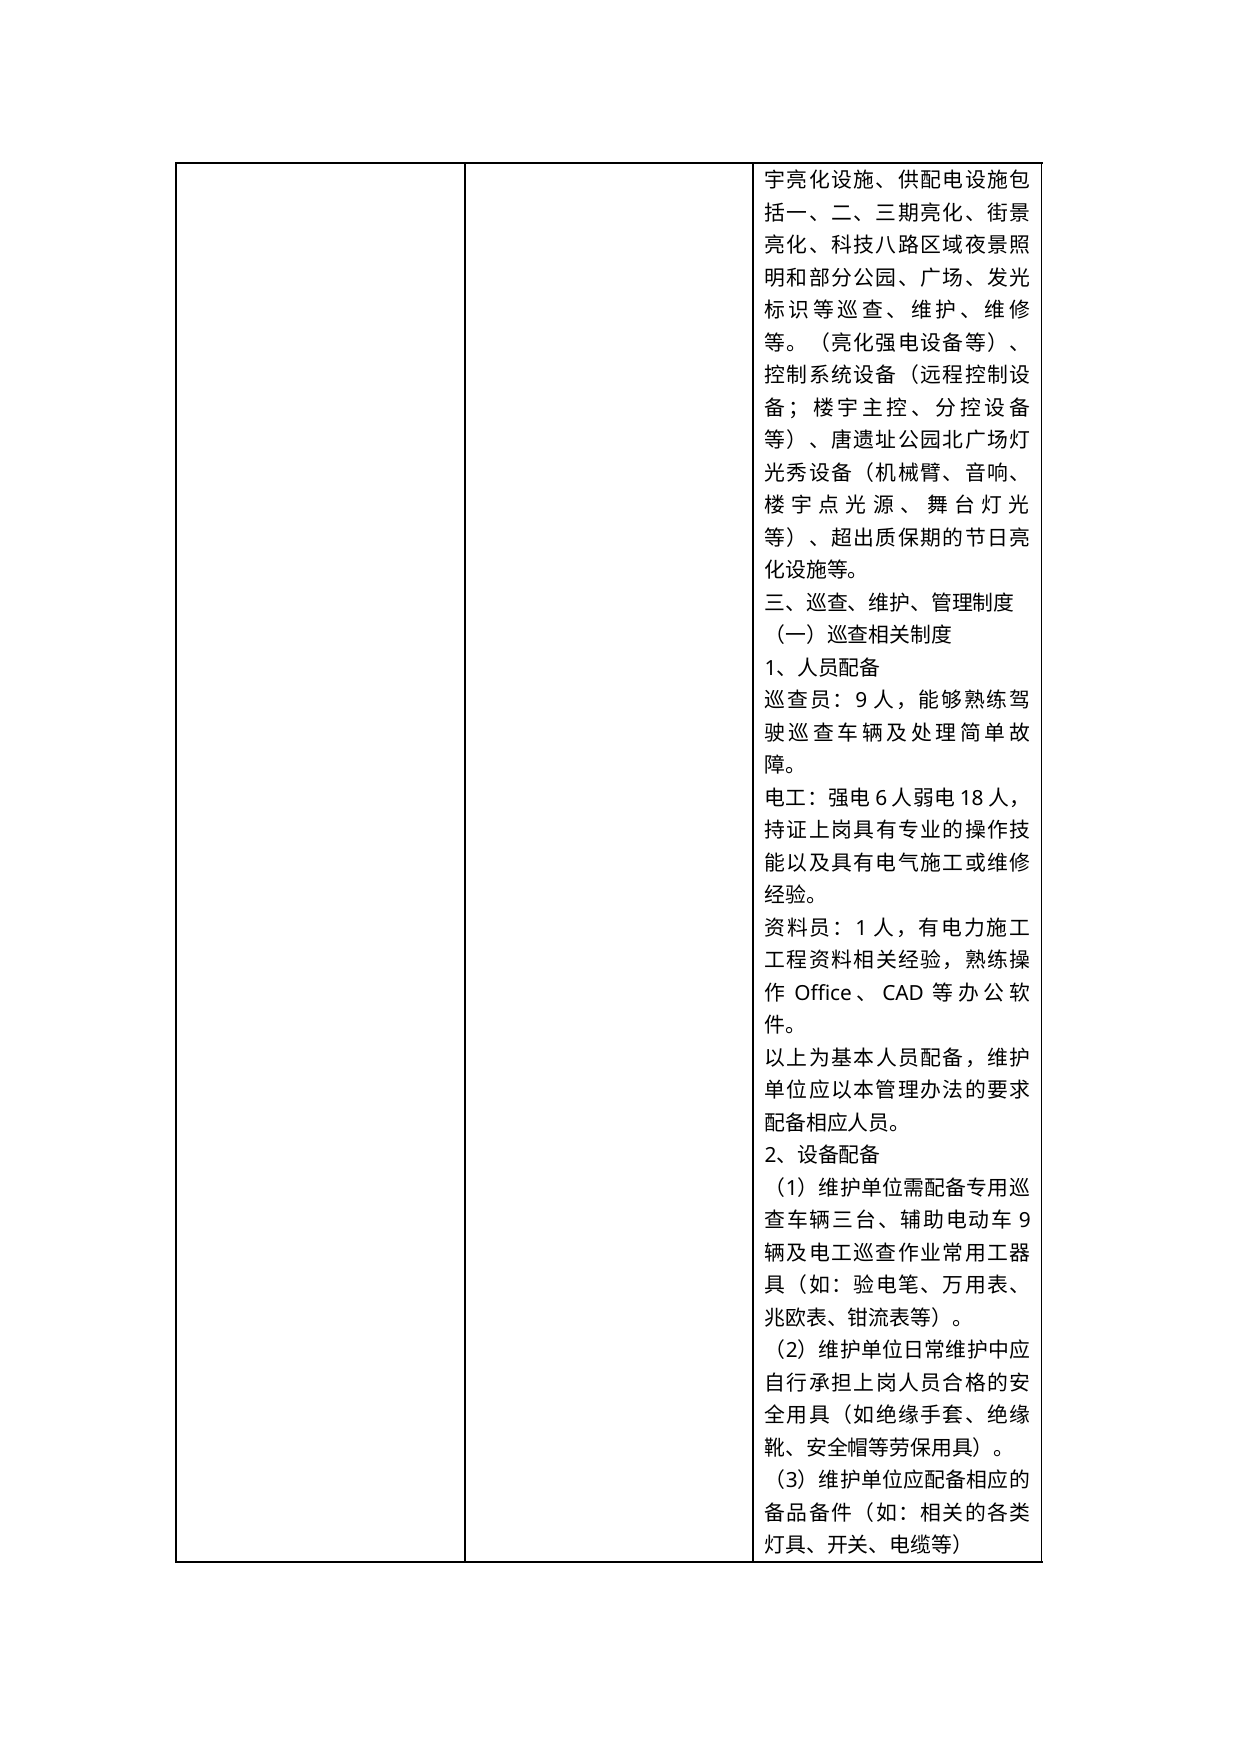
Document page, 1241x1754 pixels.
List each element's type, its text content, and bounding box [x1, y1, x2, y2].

table_cell 1 [177, 164, 464, 1561]
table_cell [754, 164, 1041, 1561]
table_cell [466, 164, 752, 1561]
